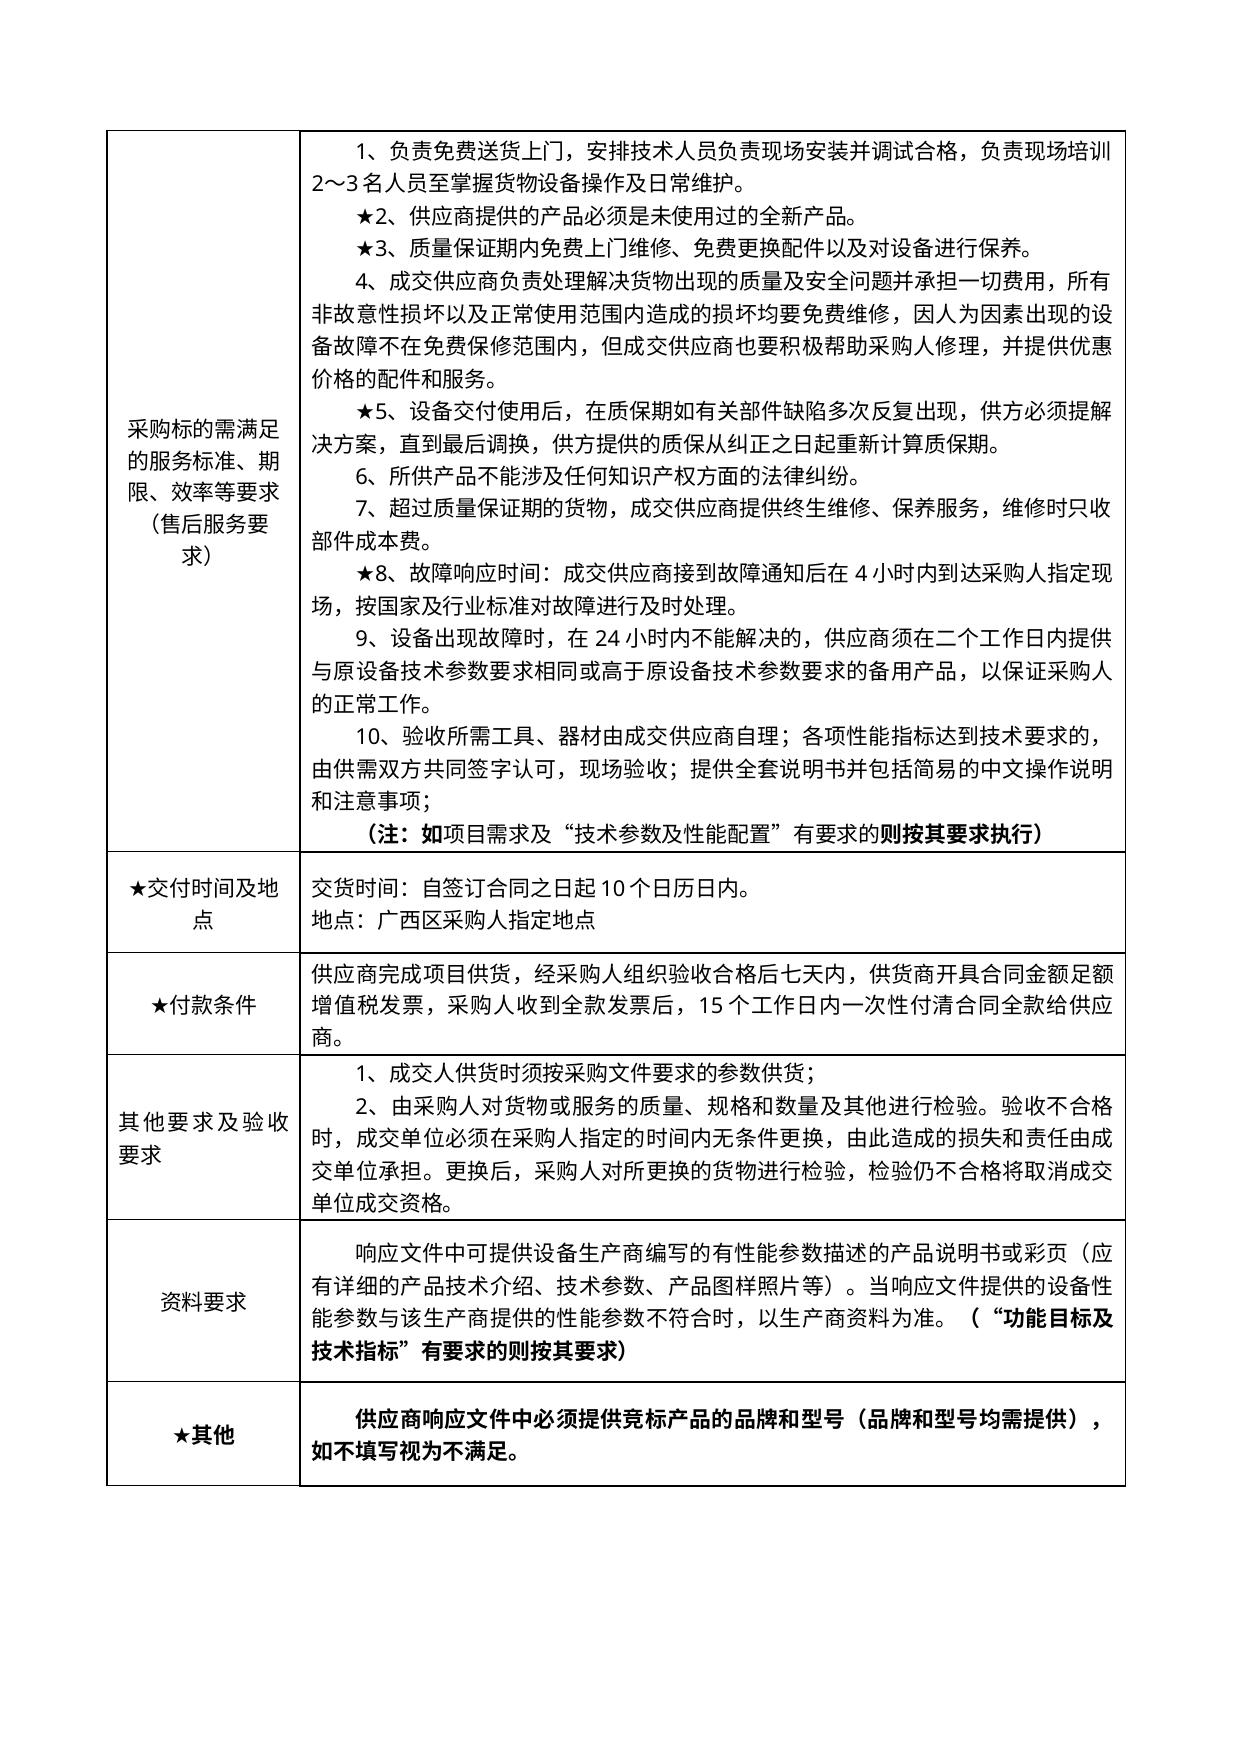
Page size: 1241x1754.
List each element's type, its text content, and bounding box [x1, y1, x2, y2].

table_cell 1、负责免费送货上门，安排技术人员负责现场安装并调试合格，负责现场培训2～3名人员至掌握货物设备操作及日常维护。 ★2、供应商提供的产品必须是未使用过的全新产品。 ★3、质量保证期内免费上门维修、免费更换配件以及对设备进行保养。 4、成交供应商负责处理解决货物出现的质量及安全问题并承担一切费用，所有非故意性损坏以及正常使用范围内造成的损坏均要免费维修，因人为因素出现的设备故障不在免费保修范围内，但成交供应商也要积极帮助采购人修理，并提供优惠价格的配件和服务。 ★5、设备交付使用后，在质保期如有关部件缺陷多次反复出现，供方必须提解决方案，直到最后调换，供方提供的质保从纠正之日起重新计算质保期。 6、所供产品不能涉及任何知识产权方面的法律纠纷。 7、超过质量保证期的货物，成交供应商提供终生维修、保养服务，维修时只收部件成本费。 ★8、故障响应时间：成交供应商接到故障通知后在4小时内到达采购人指定现场，按国家及行业标准对故障进行及时处理。 9、设备出现故障时，在24小时内不能解决的，供应商须在二个工作日内提供与原设备技术参数要求相同或高于原设备技术参数要求的备用产品，以保证采购人的正常工作。 10、验收所需工具、器材由成交供应商自理；各项性能指标达到技术要求的，由供需双方共同签字认可，现场验收；提供全套说明书并包括简易的中文操作说明和注意事项； （注：如项目需求及“技术参数及性能配置”有要求的则按其要求执行） [301, 132, 1125, 851]
table_cell 其他要求及验收要求 [108, 1055, 299, 1218]
table_cell 采购标的需满足的服务标准、期限、效率等要求（售后服务要求） [108, 131, 299, 851]
table_cell 响应文件中可提供设备生产商编写的有性能参数描述的产品说明书或彩页（应有详细的产品技术介绍、技术参数、产品图样照片等）。当响应文件提供的设备性能参数与该生产商提供的性能参数不符合时，以生产商资料为准。（“功能目标及技术指标”有要求的则按其要求） [301, 1221, 1125, 1381]
table_cell ★交付时间及地点 [108, 852, 299, 952]
table_cell ★其他 [108, 1382, 299, 1484]
table_cell 资料要求 [108, 1220, 299, 1381]
table_cell 供应商完成项目供货，经采购人组织验收合格后七天内，供货商开具合同金额足额增值税发票，采购人收到全款发票后，15个工作日内一次性付清合同全款给供应商。 [301, 954, 1125, 1054]
table_cell 交货时间：自签订合同之日起10个日历日内。 地点：广西区采购人指定地点 [301, 853, 1125, 952]
table_cell 供应商响应文件中必须提供竞标产品的品牌和型号（品牌和型号均需提供），如不填写视为不满足。 [301, 1383, 1125, 1484]
table_cell ★付款条件 [108, 953, 299, 1054]
table_cell 1、成交人供货时须按采购文件要求的参数供货； 2、由采购人对货物或服务的质量、规格和数量及其他进行检验。验收不合格时，成交单位必须在采购人指定的时间内无条件更换，由此造成的损失和责任由成交单位承担。更换后，采购人对所更换的货物进行检验，检验仍不合格将取消成交单位成交资格。 [301, 1056, 1125, 1218]
